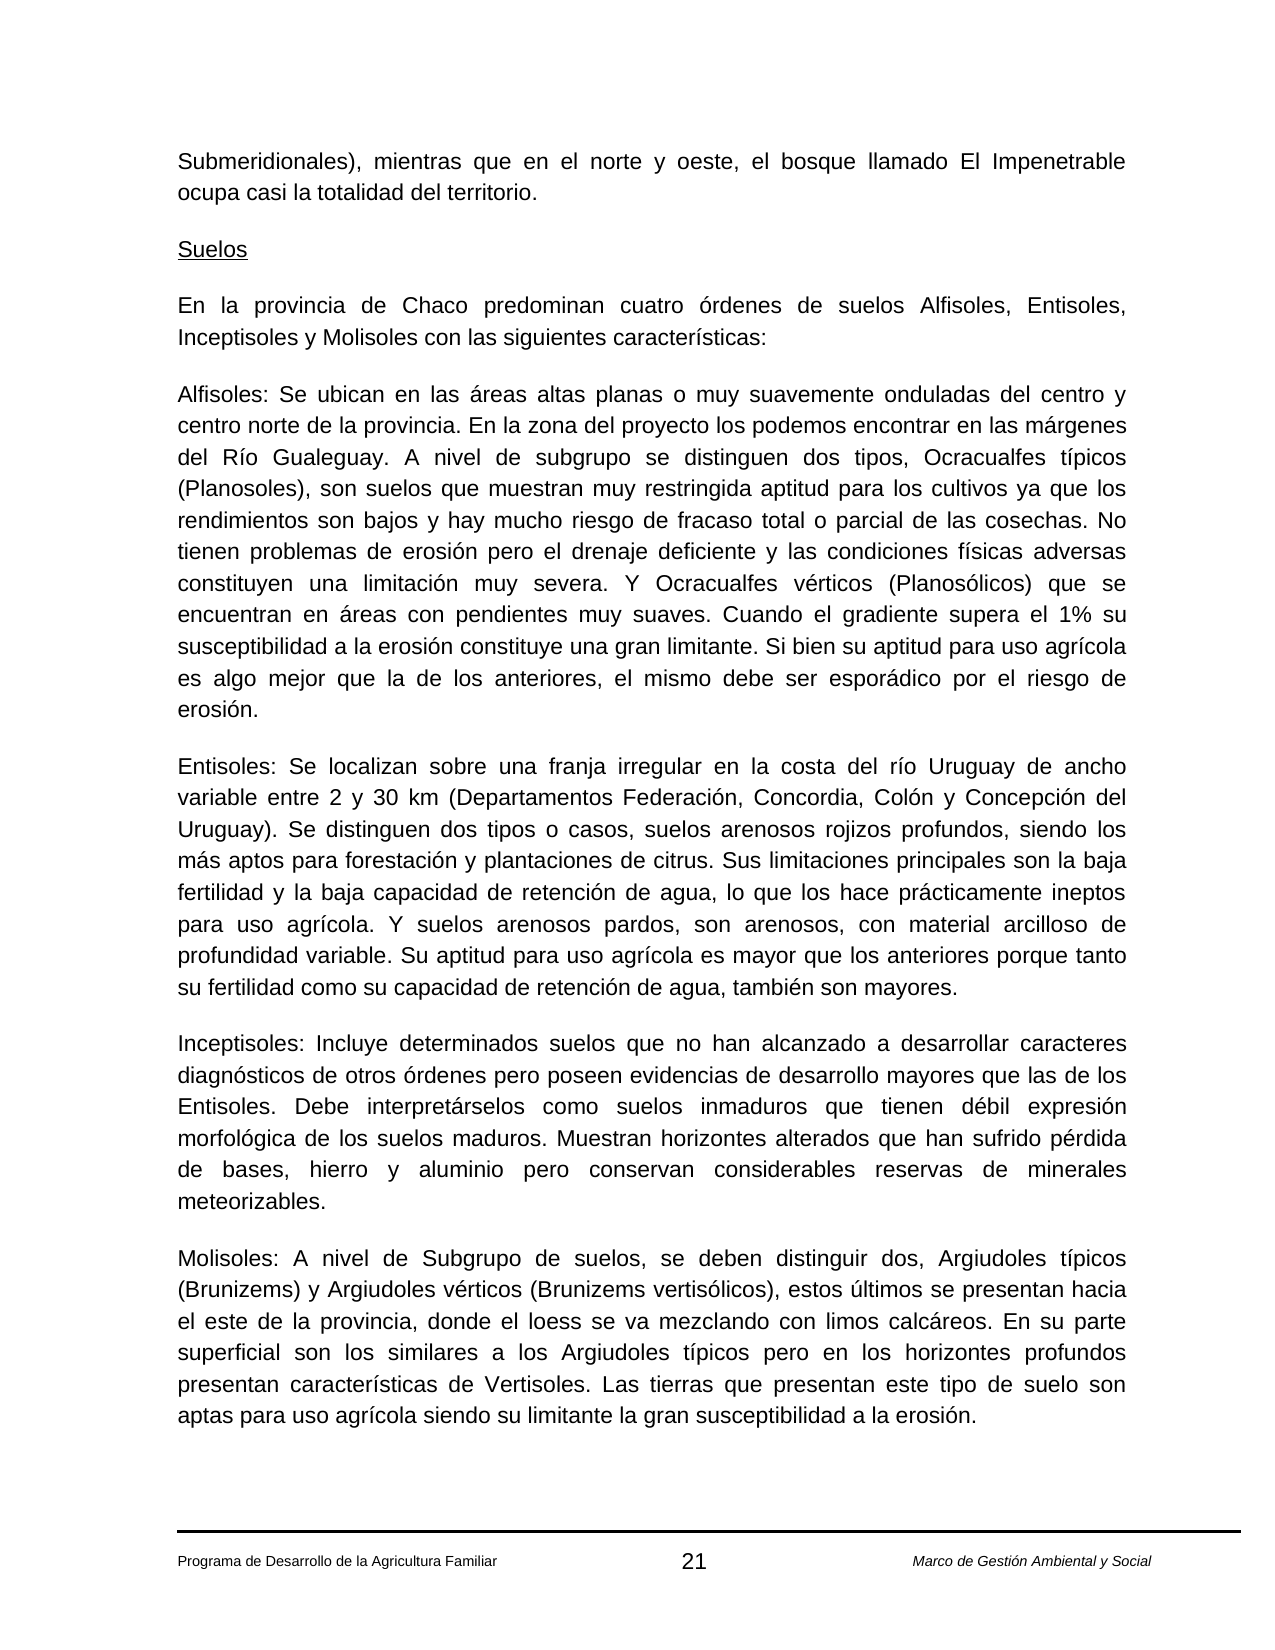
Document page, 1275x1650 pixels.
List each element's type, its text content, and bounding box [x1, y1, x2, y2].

text En la provincia de Chaco predominan cuatro órdenes de suelos Alfisoles, Entisoles, Inceptisoles y Molisoles con las siguientes características: [177, 292, 1127, 350]
text Alfisoles: Se ubican en las áreas altas planas o muy suavemente onduladas del centro y centro norte de la provincia. En la zona del proyecto los podemos encontrar en las márgenes del Río Gualeguay. A nivel de subgrupo se distinguen dos tipos, Ocracualfes típicos (Planosoles), son suelos que muestran muy restringida aptitud para los cultivos ya que los rendimientos son bajos y hay mucho riesgo de fracaso total o parcial de las cosechas. No tienen problemas de erosión pero el drenaje deficiente y las condiciones físicas adversas constituyen una limitación muy severa. Y Ocracualfes vérticos (Planosólicos) que se encuentran en áreas con pendientes muy suaves. Cuando el gradiente supera el 1% su susceptibilidad a la erosión constituye una gran limitante. Si bien su aptitud para uso agrícola es algo mejor que la de los anteriores, el mismo debe ser esporádico por el riesgo de erosión. [177, 381, 1127, 722]
text Suelos [177, 236, 1127, 262]
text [177, 148, 1127, 206]
text Entisoles: Se localizan sobre una franja irregular en la costa del río Uruguay de ancho variable entre 2 y (Departamentos Federación, Concordia, Colón y Concepción del Uruguay). Se distinguen dos tipos o casos, suelos arenosos rojizos profundos, siendo los más aptos para forestación y plantaciones de citrus. Sus limitaciones principales son la baja fertilidad y la baja capacidad de retención de agua, lo que los hace prácticamente ineptos para uso agrícola. Y suelos arenosos pardos, son arenosos, con material arcilloso de profundidad variable. Su aptitud para uso agrícola es mayor que los anteriores porque tanto su fertilidad como su capacidad de retención de agua, también son mayores. [177, 753, 1127, 1000]
text Inceptisoles: Incluye determinados suelos que no han alcanzado a desarrollar caracteres diagnósticos de otros órdenes pero poseen evidencias de desarrollo mayores que las de los Entisoles. Debe interpretárselos como suelos inmaduros que tienen débil expresión morfológica de los suelos maduros. Muestran horizontes alterados que han sufrido pérdida de bases, hierro y aluminio pero conservan considerables reservas de minerales meteorizables. [177, 1030, 1127, 1214]
text Molisoles: A nivel de Subgrupo de suelos, se deben distinguir dos, Argiudoles típicos (Brunizems) y Argiudoles vérticos (Brunizems vertisólicos), estos últimos se presentan hacia el este de la provincia, donde el loess se va mezclando con limos calcáreos. En su parte superficial son los similares a los Argiudoles típicos pero en los horizontes profundos presentan características de Vertisoles. Las tierras que presentan este tipo de suelo son aptas para uso agrícola siendo su limitante la gran susceptibilidad a la erosión. [177, 1244, 1127, 1429]
